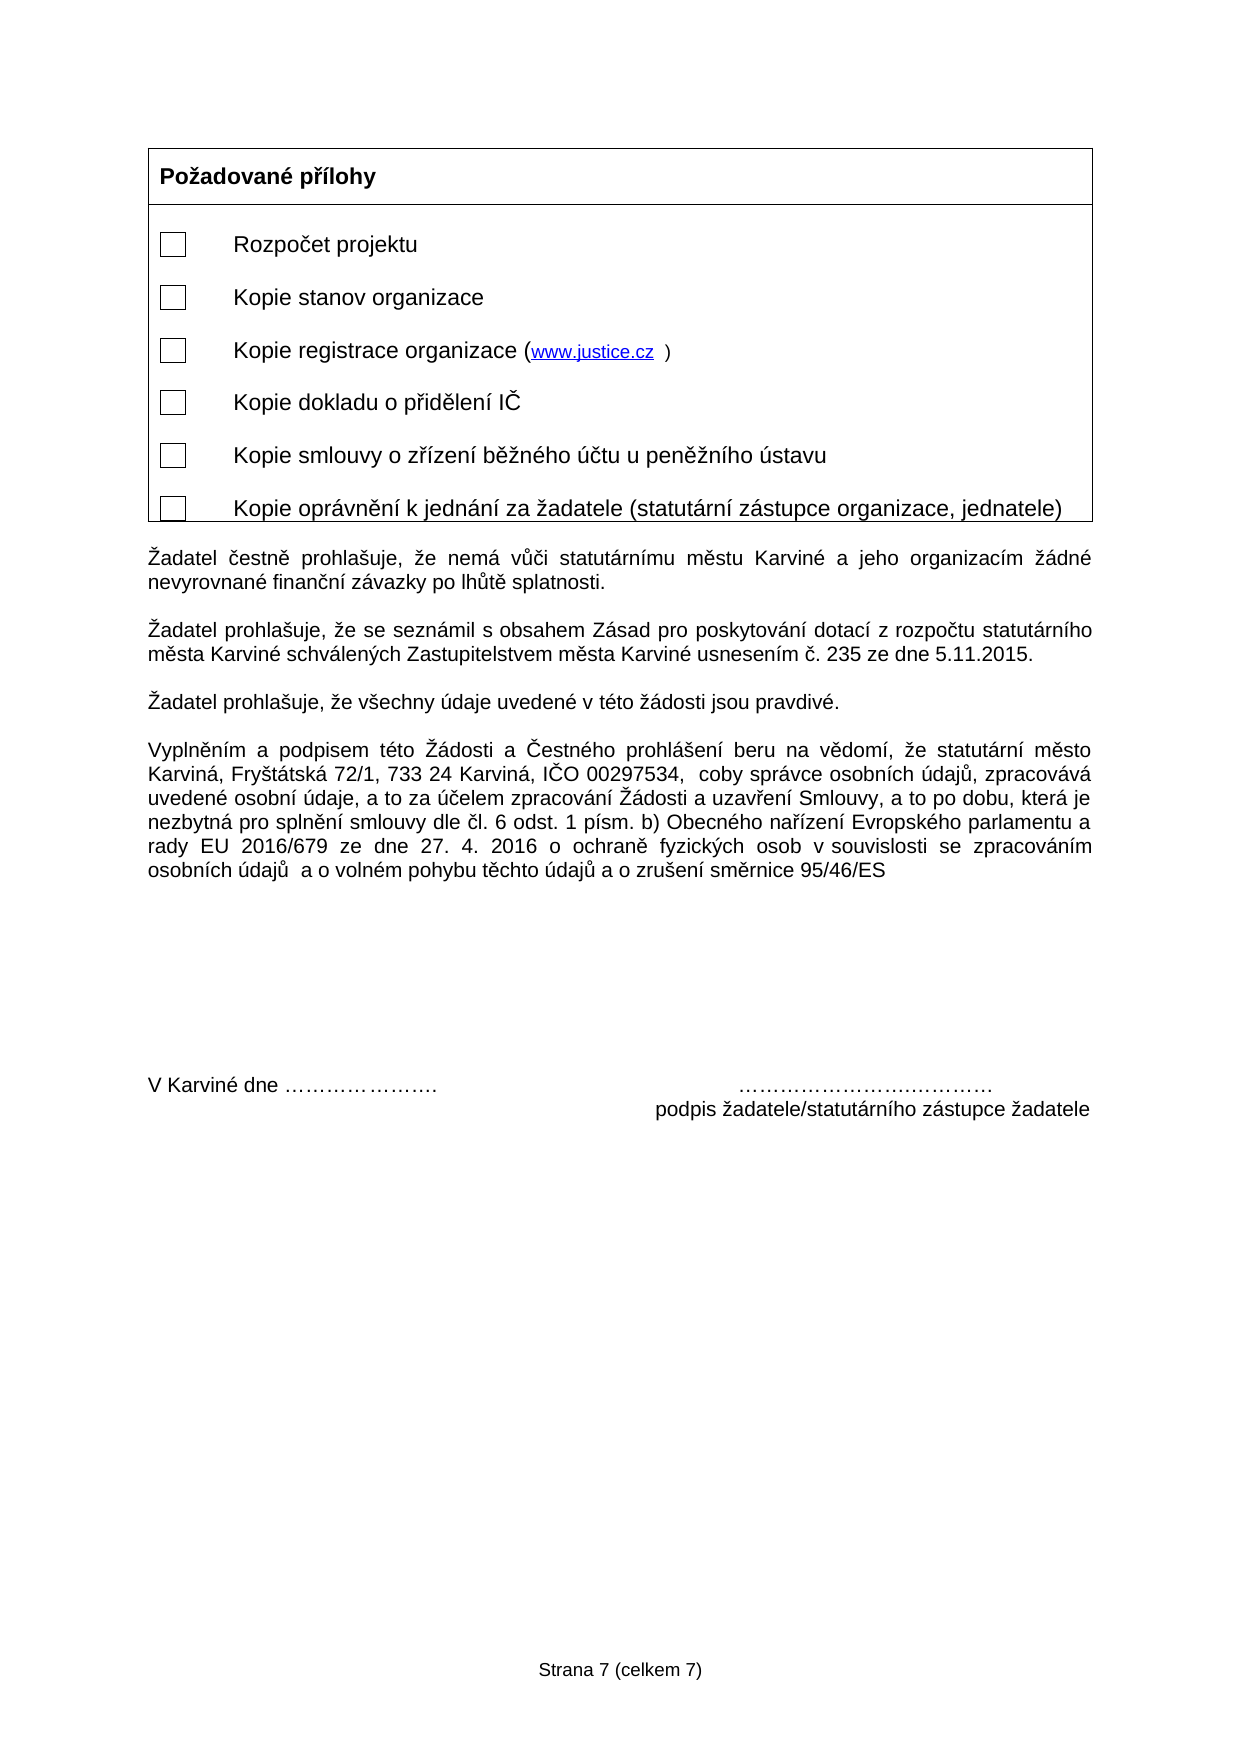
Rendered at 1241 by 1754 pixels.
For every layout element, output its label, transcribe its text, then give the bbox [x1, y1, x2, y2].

text podpis žadatele/statutárního zástupce žadatele [148, 1097, 1093, 1121]
text Žadatel prohlašuje, že všechny údaje uvedené v této žádosti jsou pravdivé. [148, 690, 1093, 714]
table_header Požadované přílohy [149, 149, 1092, 204]
text Žadatel prohlašuje, že se seznámil s obsahem Zásad pro poskytování dotací z rozpočtu statutárního města Karviné schválených Zastupitelstvem města Karviné usnesením č. 235 ze dne 5.11.2015. [148, 618, 1093, 666]
text V Karviné dne ………… ………. …………………….………… [148, 1073, 1093, 1097]
table_cell Rozpočet projektu Kopie stanov organizace Kopie registrace organizace (www.justice.cz ) Kopie dokladu o přidělení IČ Kopie smlouvy o zřízení běžného účtu u peněžního ústavu Kopie oprávnění k jednání za žadatele (statutární zástupce organizace, jednatele) [149, 205, 1092, 521]
text Žadatel čestně prohlašuje, že nemá vůči statutárnímu městu Karviné a jeho organizacím žádné nevyrovnané finanční závazky po lhůtě splatnosti. [148, 546, 1093, 594]
text Vyplněním a podpisem této Žádosti a Čestného prohlášení beru na vědomí, že statutární město Karviná, Fryštátská 72/1, 733 24 Karviná, IČO 00297534, coby správce osobních údajů, zpracovává uvedené osobní údaje, a to za účelem zpracování Žádosti a uzavření Smlouvy, a to po dobu, která je nezbytná pro splnění smlouvy dle čl. 6 odst. 1 písm. b) Obecného nařízení Evropského parlamentu a rady EU 2016/679 ze dne 27. 4. 2016 o ochraně fyzických osob v souvislosti se zpracováním osobních údajů a o volném pohybu těchto údajů a o zrušení směrnice 95/46/ES [148, 738, 1093, 881]
